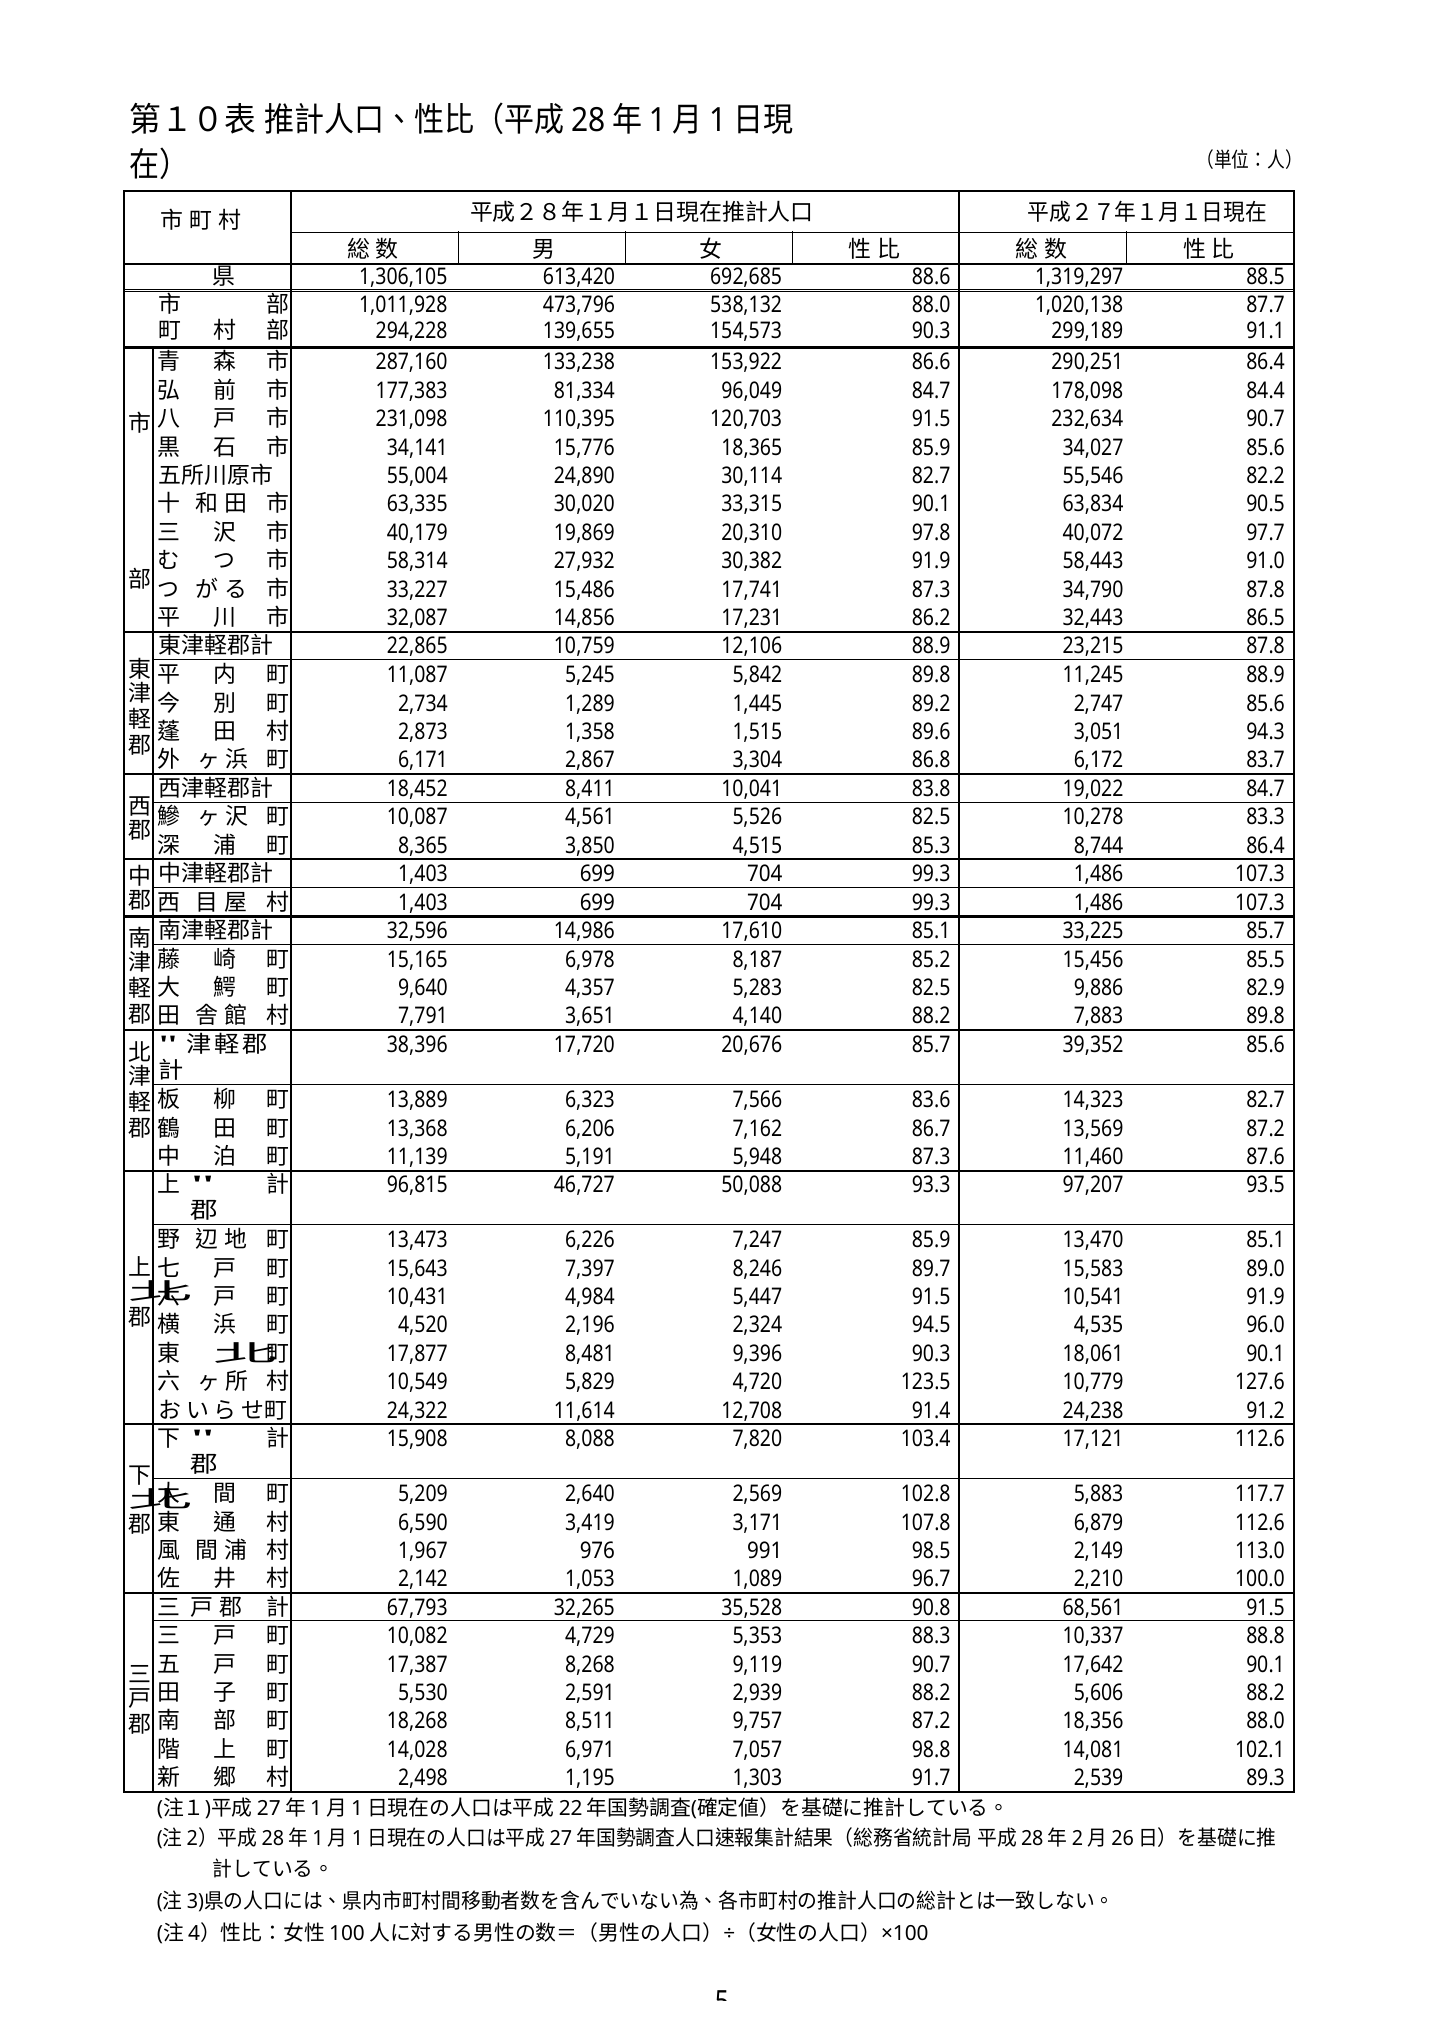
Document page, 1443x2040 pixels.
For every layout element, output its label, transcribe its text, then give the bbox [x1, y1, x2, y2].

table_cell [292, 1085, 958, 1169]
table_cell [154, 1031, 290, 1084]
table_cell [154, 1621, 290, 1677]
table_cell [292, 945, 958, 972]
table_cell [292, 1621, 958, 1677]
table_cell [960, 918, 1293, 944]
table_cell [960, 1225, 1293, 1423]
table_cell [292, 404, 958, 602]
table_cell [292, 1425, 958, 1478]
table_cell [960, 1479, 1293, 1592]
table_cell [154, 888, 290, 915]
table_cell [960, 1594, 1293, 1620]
text (注１)平成27年1月1日現在の人口は平成22年国勢調査(確定値）を基礎に推計している。 [157, 1793, 1309, 1821]
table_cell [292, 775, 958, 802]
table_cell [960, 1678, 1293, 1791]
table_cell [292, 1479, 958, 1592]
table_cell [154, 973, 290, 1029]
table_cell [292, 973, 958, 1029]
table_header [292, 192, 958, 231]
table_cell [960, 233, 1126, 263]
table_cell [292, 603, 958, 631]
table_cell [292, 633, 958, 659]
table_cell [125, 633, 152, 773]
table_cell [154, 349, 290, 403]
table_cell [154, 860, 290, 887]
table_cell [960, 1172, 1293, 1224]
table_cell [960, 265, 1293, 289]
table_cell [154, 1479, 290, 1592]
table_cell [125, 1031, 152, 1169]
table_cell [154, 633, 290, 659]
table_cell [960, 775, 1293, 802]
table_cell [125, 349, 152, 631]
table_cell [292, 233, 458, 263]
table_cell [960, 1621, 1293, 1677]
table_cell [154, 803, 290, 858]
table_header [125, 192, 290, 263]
text 第１０表 推計人口、性比（平成28年1月1日現在） [129, 96, 826, 186]
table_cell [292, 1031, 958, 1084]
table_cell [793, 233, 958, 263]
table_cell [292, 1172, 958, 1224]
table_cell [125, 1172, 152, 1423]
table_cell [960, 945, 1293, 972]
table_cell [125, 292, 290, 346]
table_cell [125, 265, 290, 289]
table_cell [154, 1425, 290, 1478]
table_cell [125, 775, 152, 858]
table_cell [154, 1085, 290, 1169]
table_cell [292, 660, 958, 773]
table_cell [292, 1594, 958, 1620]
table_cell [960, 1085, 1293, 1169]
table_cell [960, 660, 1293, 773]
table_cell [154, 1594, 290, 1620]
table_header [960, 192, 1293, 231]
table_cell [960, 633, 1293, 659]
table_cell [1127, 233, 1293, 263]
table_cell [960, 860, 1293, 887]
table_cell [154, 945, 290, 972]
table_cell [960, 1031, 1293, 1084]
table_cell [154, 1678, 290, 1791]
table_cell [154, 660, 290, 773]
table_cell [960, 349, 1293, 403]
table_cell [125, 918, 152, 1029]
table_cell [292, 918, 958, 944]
text (注2）平成28年1月1日現在の人口は平成27年国勢調査人口速報集計結果（総務省統計局 平成28年2月26日）を基礎に推計している。 [157, 1823, 1287, 1882]
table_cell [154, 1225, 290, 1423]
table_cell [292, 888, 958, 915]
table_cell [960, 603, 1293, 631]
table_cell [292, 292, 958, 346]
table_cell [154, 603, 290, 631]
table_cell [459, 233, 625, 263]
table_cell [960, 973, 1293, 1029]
text (注3)県の人口には、県内市町村間移動者数を含んでいない為、各市町村の推計人口の総計とは一致しない。 (注4）性比：女性100人に対する男性の数＝（男性の人口）÷（女性の人口）×100 [157, 1887, 1119, 1946]
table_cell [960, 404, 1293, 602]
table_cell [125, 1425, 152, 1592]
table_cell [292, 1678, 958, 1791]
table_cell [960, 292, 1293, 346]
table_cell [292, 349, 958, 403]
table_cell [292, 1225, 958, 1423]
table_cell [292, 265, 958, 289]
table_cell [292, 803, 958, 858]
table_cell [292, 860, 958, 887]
text （単位：人） [1196, 145, 1309, 173]
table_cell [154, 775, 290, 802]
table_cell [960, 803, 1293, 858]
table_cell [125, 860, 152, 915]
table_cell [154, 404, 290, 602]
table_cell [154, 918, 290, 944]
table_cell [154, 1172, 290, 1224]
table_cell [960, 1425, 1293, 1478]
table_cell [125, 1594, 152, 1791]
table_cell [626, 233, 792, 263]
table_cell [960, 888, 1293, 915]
